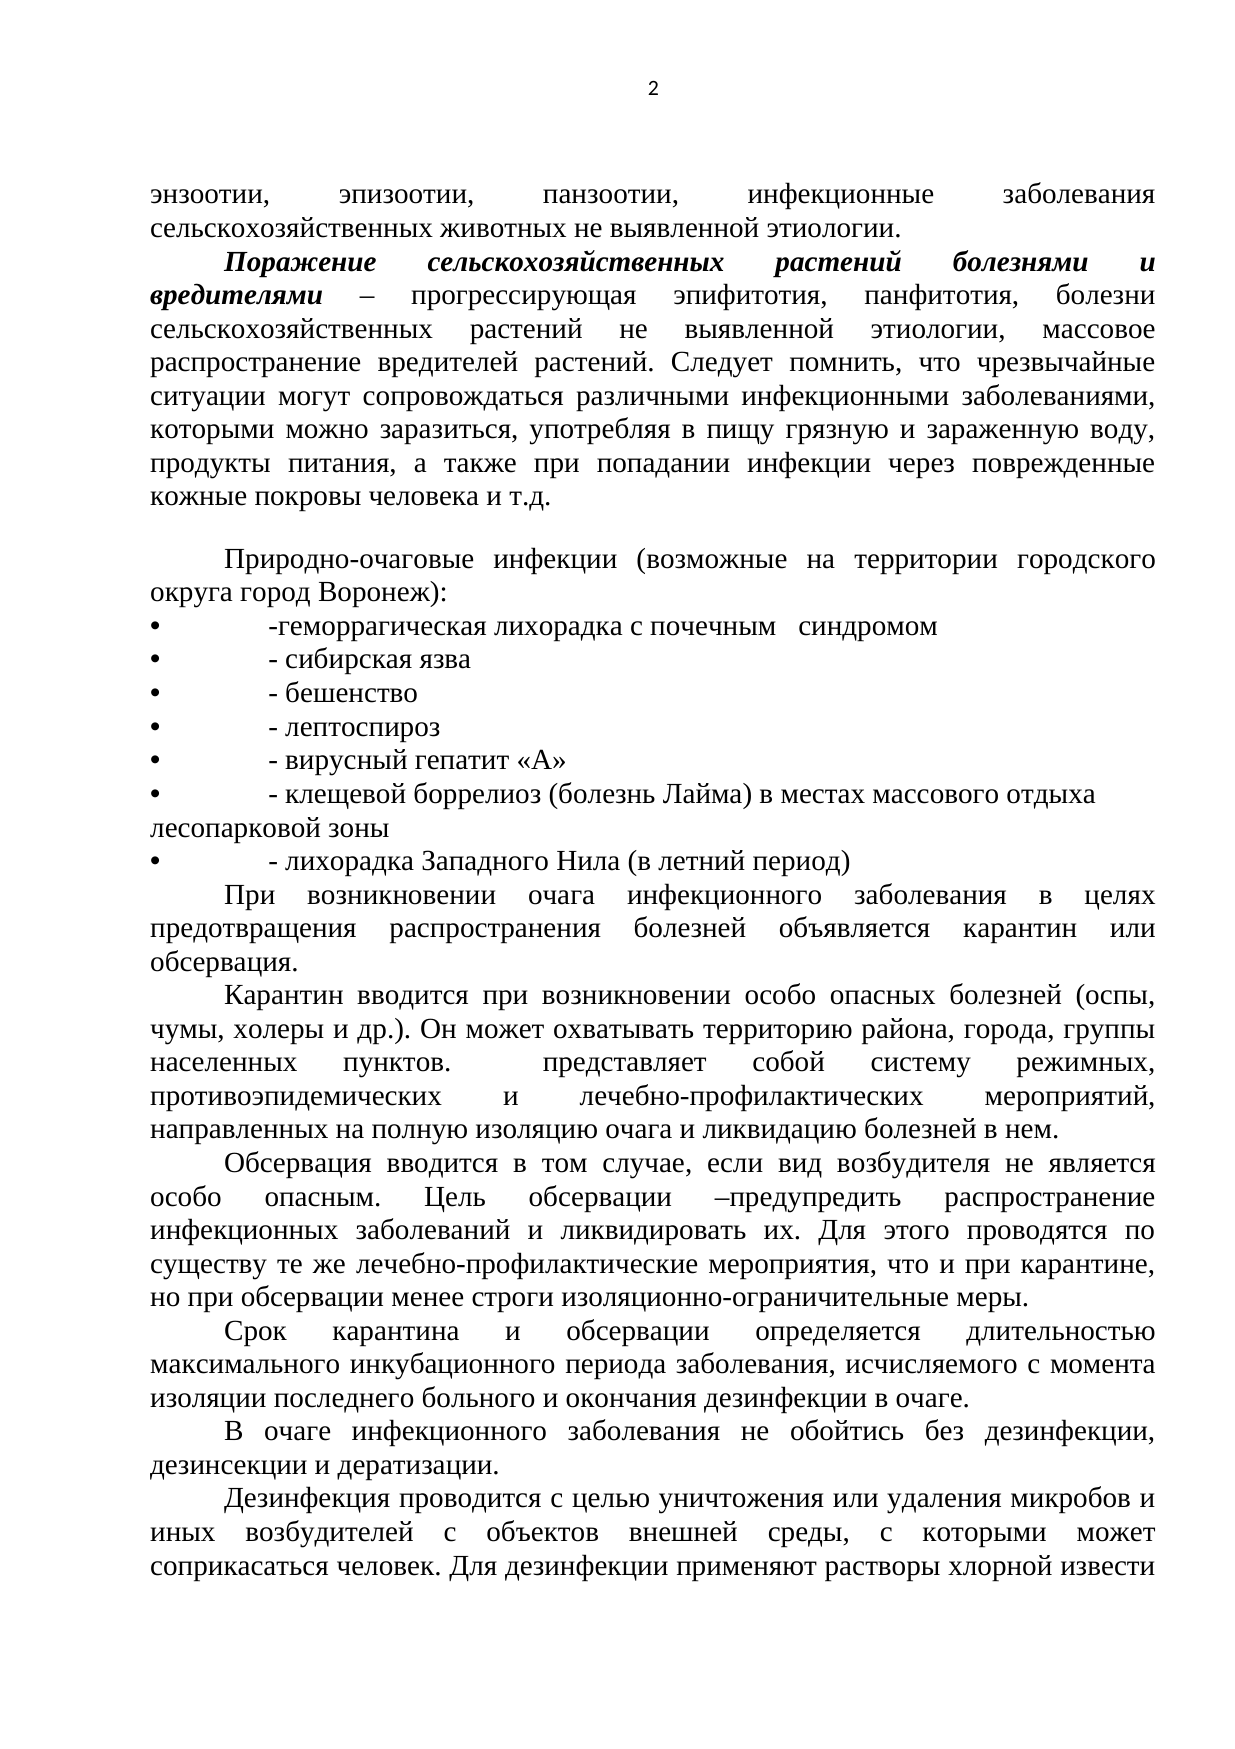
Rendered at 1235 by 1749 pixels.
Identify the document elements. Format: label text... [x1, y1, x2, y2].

text Карантин вводится при возникновении особо опасных болезней (оспы, чумы, холеры и др.). Он может охватывать территорию района, города, группы населенных пунктов. представляет собой систему режимных, противоэпидемических и лечебно-профилактических мероприятий, направленных на полную изоляцию очага и ликвидацию болезней в нем. [150, 977, 1156, 1145]
text Природно-очаговые инфекции (возможные на территории городского округа город Воронеж): [150, 541, 1156, 608]
list - лихорадка Западного Нила (в летний период) [150, 843, 1156, 877]
list - лептоспироз [150, 709, 1156, 742]
list - клещевой боррелиоз (болезнь Лайма) в местах массового отдыха лесопарковой зоны [150, 776, 1156, 843]
list -геморрагическая лихорадка с почечным синдромом [150, 608, 1156, 641]
list - сибирская язва [150, 641, 1156, 675]
list - вирусный гепатит «A» [150, 742, 1156, 776]
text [150, 1481, 1156, 1581]
list - бешенство [150, 675, 1156, 709]
text Обсервация вводится в том случае, если вид возбудителя не является особо опасным. Цель обсервации –предупредить распространение инфекционных заболеваний и ликвидировать их. Для этого проводятся по существу те же лечебно-профилактические мероприятия, что и при карантине, но при обсервации менее строги изоляционно-ограничительные меры. [150, 1145, 1156, 1313]
text При возникновении очага инфекционного заболевания в целях предотвращения распространения болезней объявляется карантин или обсервация. [150, 877, 1156, 977]
text Срок карантина и обсервации определяется длительностью максимального инкубационного периода заболевания, исчисляемого с момента изоляции последнего больного и окончания дезинфекции в очаге. [150, 1313, 1156, 1413]
text Поражение сельскохозяйственных растений болезнями и вредителями – прогрессирующая эпифитотия, панфитотия, болезни сельскохозяйственных растений не выявленной этиологии, массовое распространение вредителей растений. Следует помнить, что чрезвычайные ситуации могут сопровождаться различными инфекционными заболеваниями, которыми можно заразиться, употребляя в пищу грязную и зараженную воду, продукты питания, а также при попадании инфекции через поврежденные кожные покровы человека и т.д. [150, 244, 1156, 512]
text В очаге инфекционного заболевания не обойтись без дезинфекции, дезинсекции и дератизации. [150, 1413, 1156, 1481]
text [150, 177, 1156, 244]
